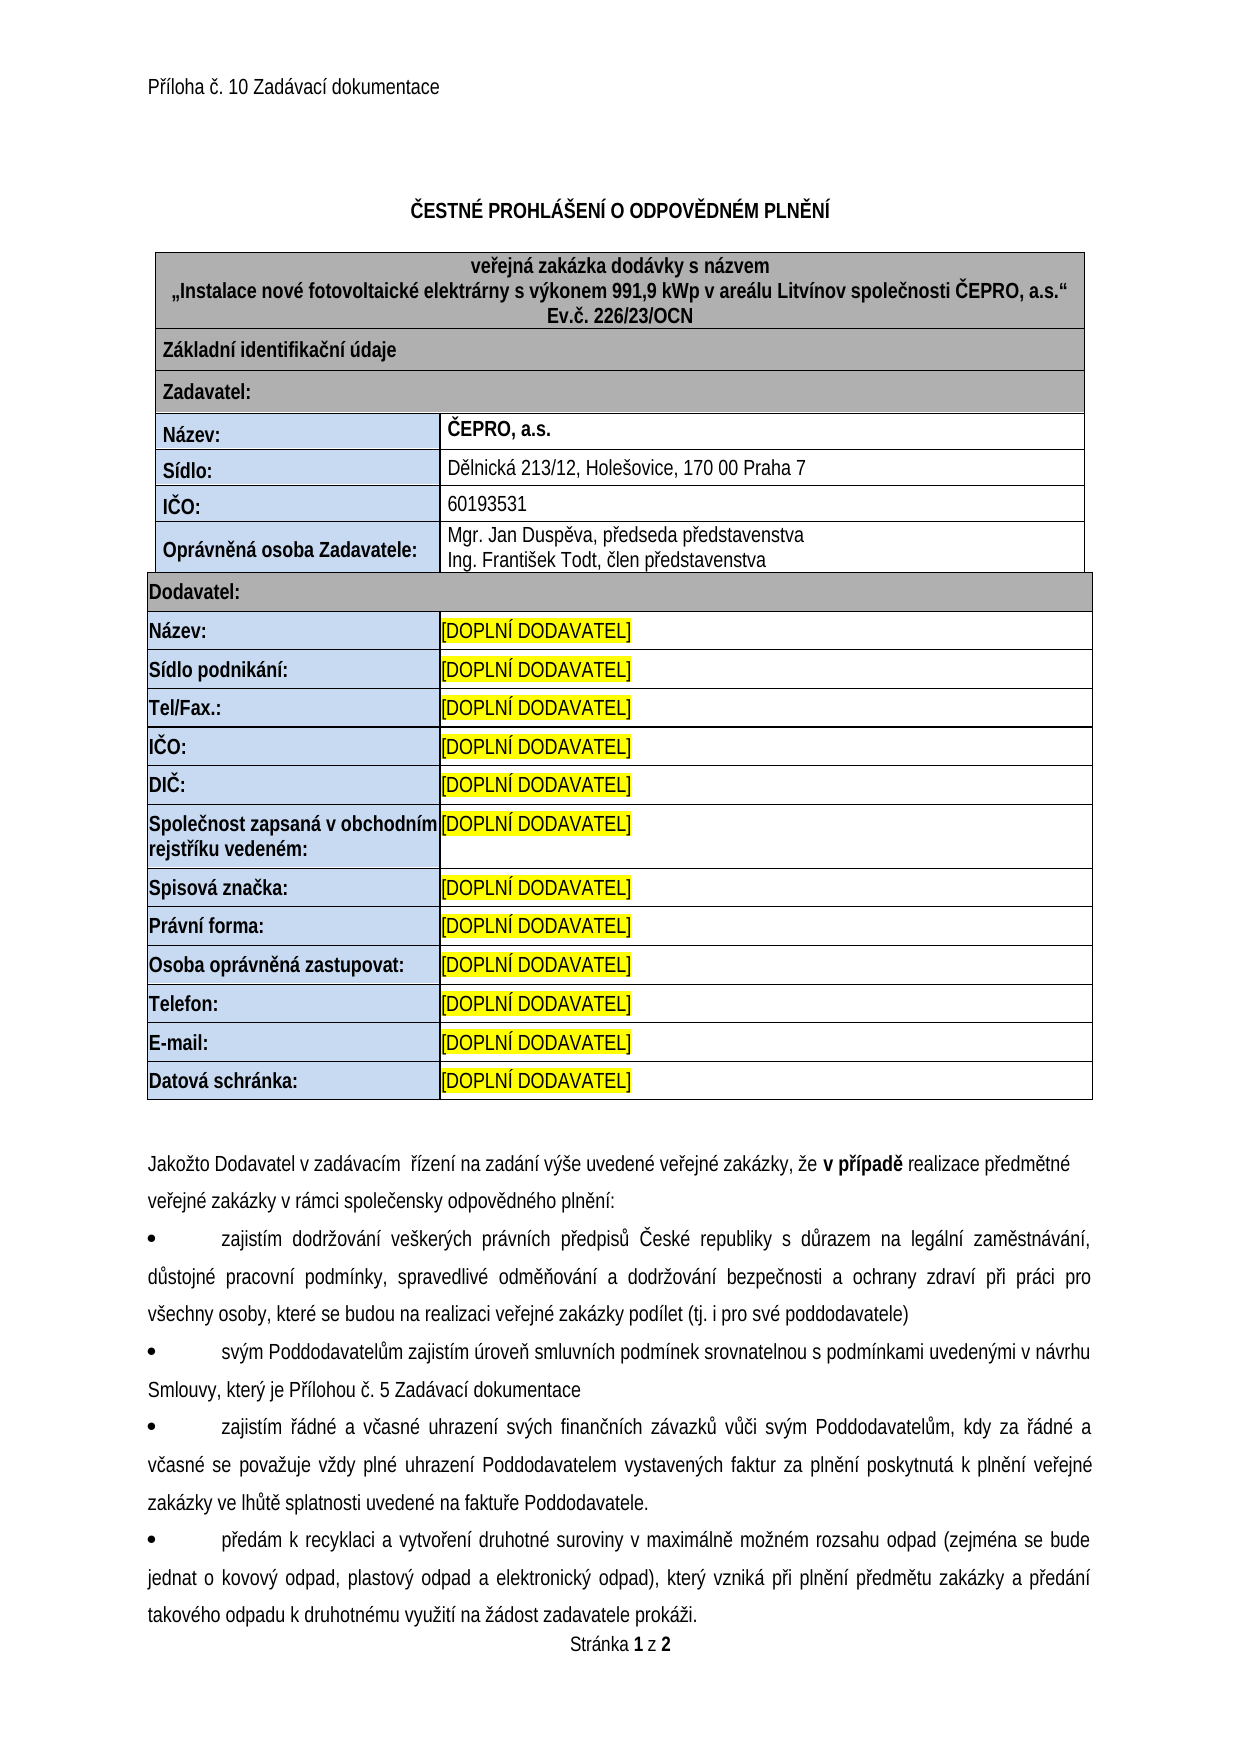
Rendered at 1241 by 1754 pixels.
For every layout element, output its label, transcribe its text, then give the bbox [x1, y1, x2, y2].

table_cell Základní identifikační údaje [156, 329, 1084, 370]
list zajistím dodržování veškerých právních předpisů České republiky s důrazem na legální zaměstnávání, důstojné pracovní podmínky, spravedlivé odměňování a dodržování bezpečnosti a ochrany zdraví při práci pro všechny osoby, které se budou na realizaci veřejné zakázky podílet (tj. i pro své poddodavatele) [148, 1226, 1092, 1326]
table_cell [DOPLNÍ DODAVATEL] [441, 985, 1092, 1022]
table_cell Společnost zapsaná v obchodním rejstříku vedeném: [148, 805, 439, 867]
list předám k recyklaci a vytvoření druhotné suroviny v maximálně možném rozsahu odpad (zejména se bude jednat o kovový odpad, plastový odpad a elektronický odpad), který vzniká při plnění předmětu zakázky a předání takového odpadu k druhotnému využití na žádost zadavatele prokáži. [148, 1527, 1092, 1627]
table_cell ČEPRO, a.s. [441, 414, 1084, 448]
text Jakožto Dodavatel v zadávacím řízení na zadání výše uvedené veřejné zakázky, že v případě realizace předmětné veřejné zakázky v rámci společensky odpovědného plnění: [148, 1151, 1092, 1213]
table_cell Datová schránka: [148, 1062, 439, 1099]
table_cell Telefon: [148, 985, 439, 1022]
table_cell E-mail: [148, 1023, 439, 1061]
table_cell IČO: [148, 728, 439, 765]
table_cell Tel/Fax.: [148, 689, 439, 726]
list zajistím řádné a včasné uhrazení svých finančních závazků vůči svým Poddodavatelům, kdy za řádné a včasné se považuje vždy plné uhrazení Poddodavatelem vystavených faktur za plnění poskytnutá k plnění veřejné zakázky ve lhůtě splatnosti uvedené na faktuře Poddodavatele. [148, 1414, 1092, 1514]
table_cell Název: [156, 414, 439, 448]
table_cell 60193531 [441, 486, 1084, 521]
list svým Poddodavatelům zajistím úroveň smluvních podmínek srovnatelnou s podmínkami uvedenými v návrhu Smlouvy, který je Přílohou č. 5 Zadávací dokumentace [148, 1339, 1092, 1402]
table_header veřejná zakázka dodávky s názvem „Instalace nové fotovoltaické elektrárny s výkonem 991,9 kWp v areálu Litvínov společnosti ČEPRO, a.s.“ Ev.č. 226/23/OCN [156, 253, 1084, 328]
table_cell Sídlo podnikání: [148, 650, 439, 688]
table_cell [DOPLNÍ DODAVATEL] [441, 946, 1092, 983]
table_cell Právní forma: [148, 907, 439, 945]
table_cell [DOPLNÍ DODAVATEL] [441, 1023, 1092, 1061]
table_cell DIČ: [148, 766, 439, 804]
table_cell Oprávněná osoba Zadavatele: [156, 522, 439, 572]
table_cell Spisová značka: [148, 869, 439, 906]
table_cell Zadavatel: [156, 371, 1084, 412]
table_cell [DOPLNÍ DODAVATEL] [441, 1062, 1092, 1099]
table_cell [DOPLNÍ DODAVATEL] [441, 869, 1092, 906]
table_cell [DOPLNÍ DODAVATEL] [441, 689, 1092, 726]
table_cell Název: [148, 612, 439, 649]
table_cell [DOPLNÍ DODAVATEL] [441, 805, 1092, 867]
table_cell Osoba oprávněná zastupovat: [148, 946, 439, 983]
table_cell [DOPLNÍ DODAVATEL] [441, 650, 1092, 688]
table_cell [DOPLNÍ DODAVATEL] [441, 766, 1092, 804]
table_cell Sídlo: [156, 450, 439, 484]
table_cell Dělnická 213/12, Holešovice, 170 00 Praha 7 [441, 450, 1084, 484]
table_cell Mgr. Jan Duspěva, předseda představenstva Ing. František Todt, člen představenstva [441, 522, 1084, 572]
table_cell IČO: [156, 486, 439, 521]
table_cell [DOPLNÍ DODAVATEL] [441, 612, 1092, 649]
table_cell Dodavatel: [148, 573, 434, 611]
table_cell [434, 573, 1092, 611]
table_cell [DOPLNÍ DODAVATEL] [441, 728, 1092, 765]
table_cell [DOPLNÍ DODAVATEL] [441, 907, 1092, 945]
text Čestné PROHLÁŠENÍ O odpovědném PLNĚNÍ [148, 198, 1092, 223]
